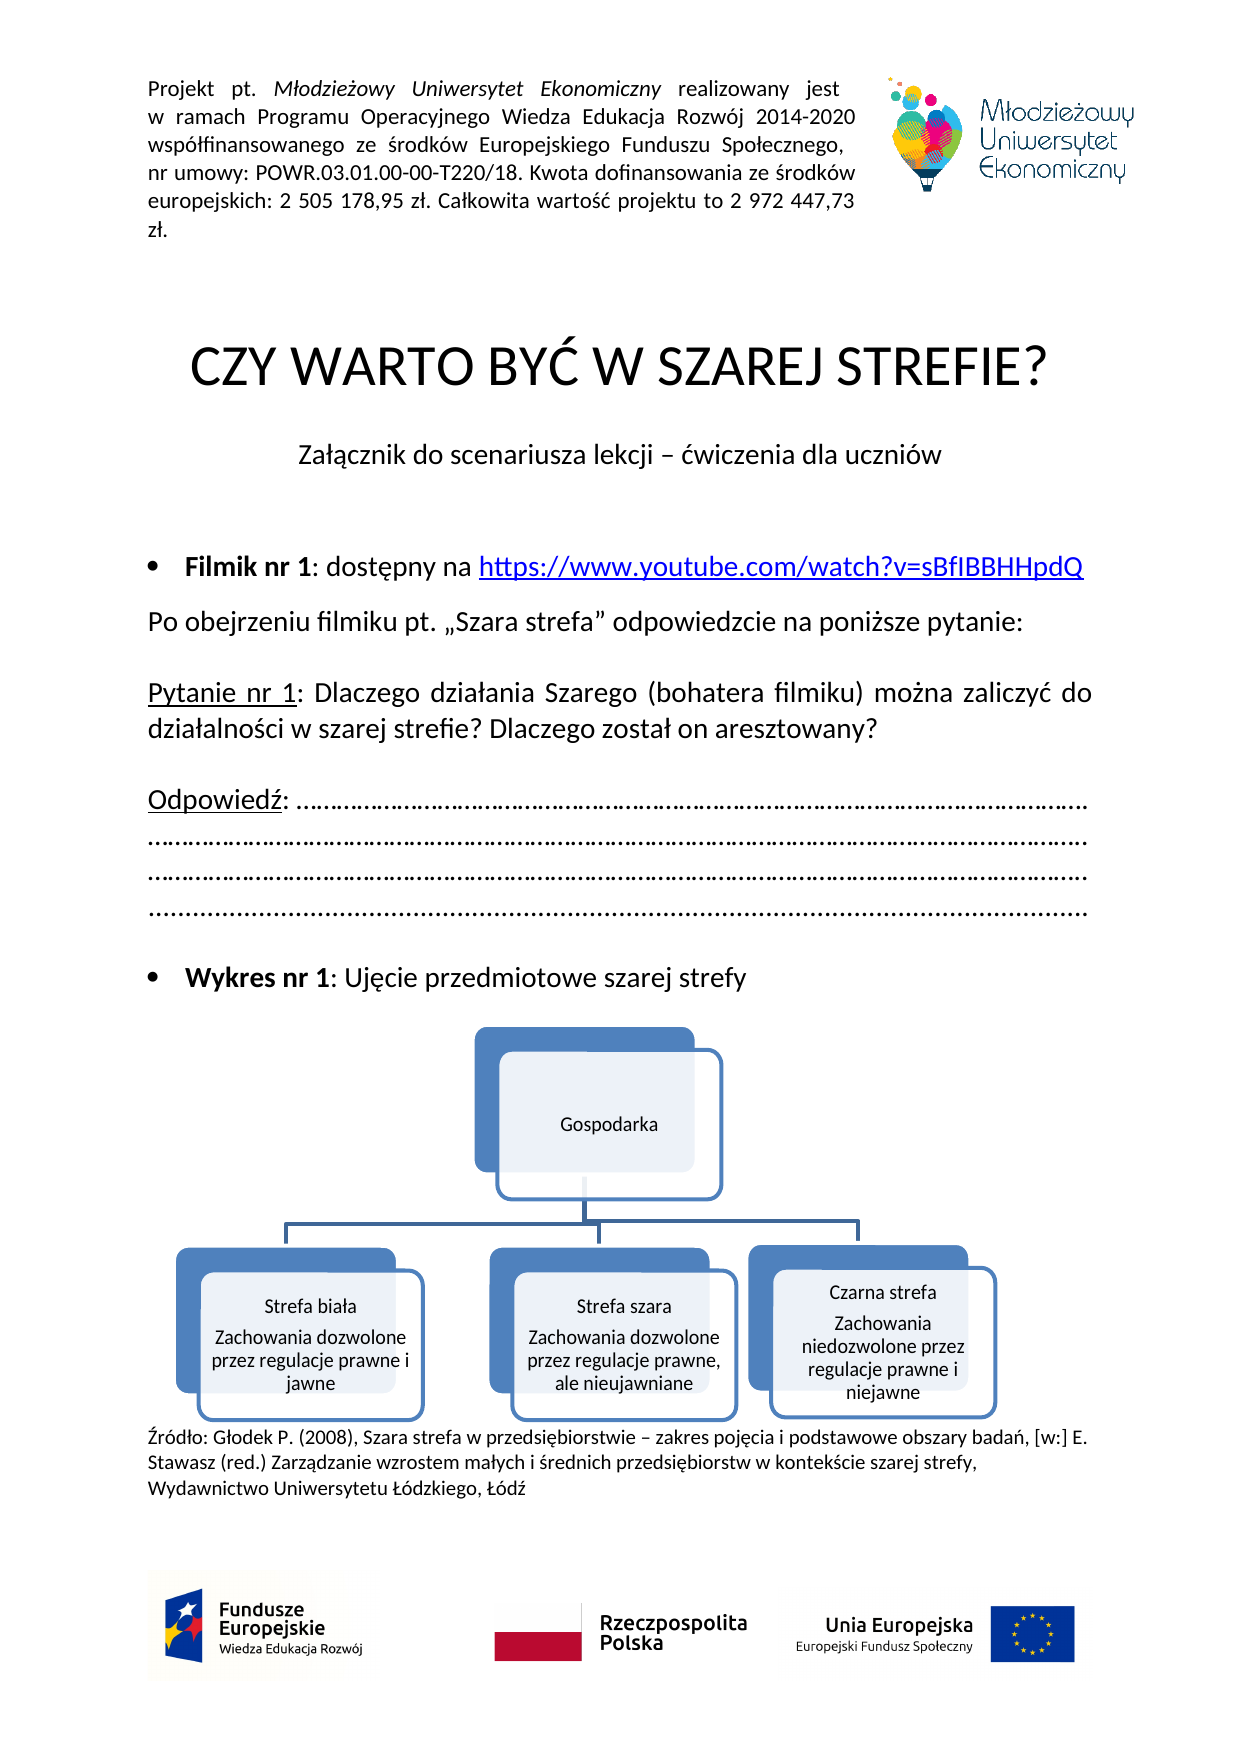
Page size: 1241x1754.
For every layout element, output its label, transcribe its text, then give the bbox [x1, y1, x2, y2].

list Filmik nr 1: dostępny na https://www.youtube.com/watch?v=sBfIBBHHpdQ [148, 548, 1093, 584]
picture [147, 1570, 380, 1681]
list Wykres nr 1: Ujęcie przedmiotowe szarej strefy [148, 959, 1093, 995]
text ………………………………………………………………………………………………………………………….. [148, 817, 1093, 852]
picture [475, 1583, 766, 1681]
text Po obejrzeniu filmiku pt. „Szara strefa” odpowiedzcie na poniższe pytanie: [148, 603, 1093, 639]
text Źródło: Głodek P. (2008), Szara strefa w przedsiębiorstwie – zakres pojęcia i podstawowe obszary badań, [w:] E. Stawasz (red.) Zarządzanie wzrostem małych i średnich przedsiębiorstw w kontekście szarej strefy, Wydawnictwo Uniwersytetu Łódzkiego, Łódź [148, 1014, 1093, 1500]
picture [884, 75, 1138, 194]
text Załącznik do scenariusza lekcji – ćwiczenia dla uczniów [148, 436, 1093, 472]
text Odpowiedź: ………………………………………………………………………………………………………. [148, 781, 1093, 817]
text ………………………………………………………………………………………………………………………….................................................................................................................................. [148, 852, 1093, 924]
text Pytanie nr 1: Dlaczego działania Szarego (bohatera filmiku) można zaliczyć do działalności w szarej strefie? Dlaczego został on aresztowany? [148, 674, 1093, 746]
picture [778, 1587, 1093, 1681]
text CZY WARTO BYĆ W SZAREJ STREFIE? [148, 329, 1093, 400]
